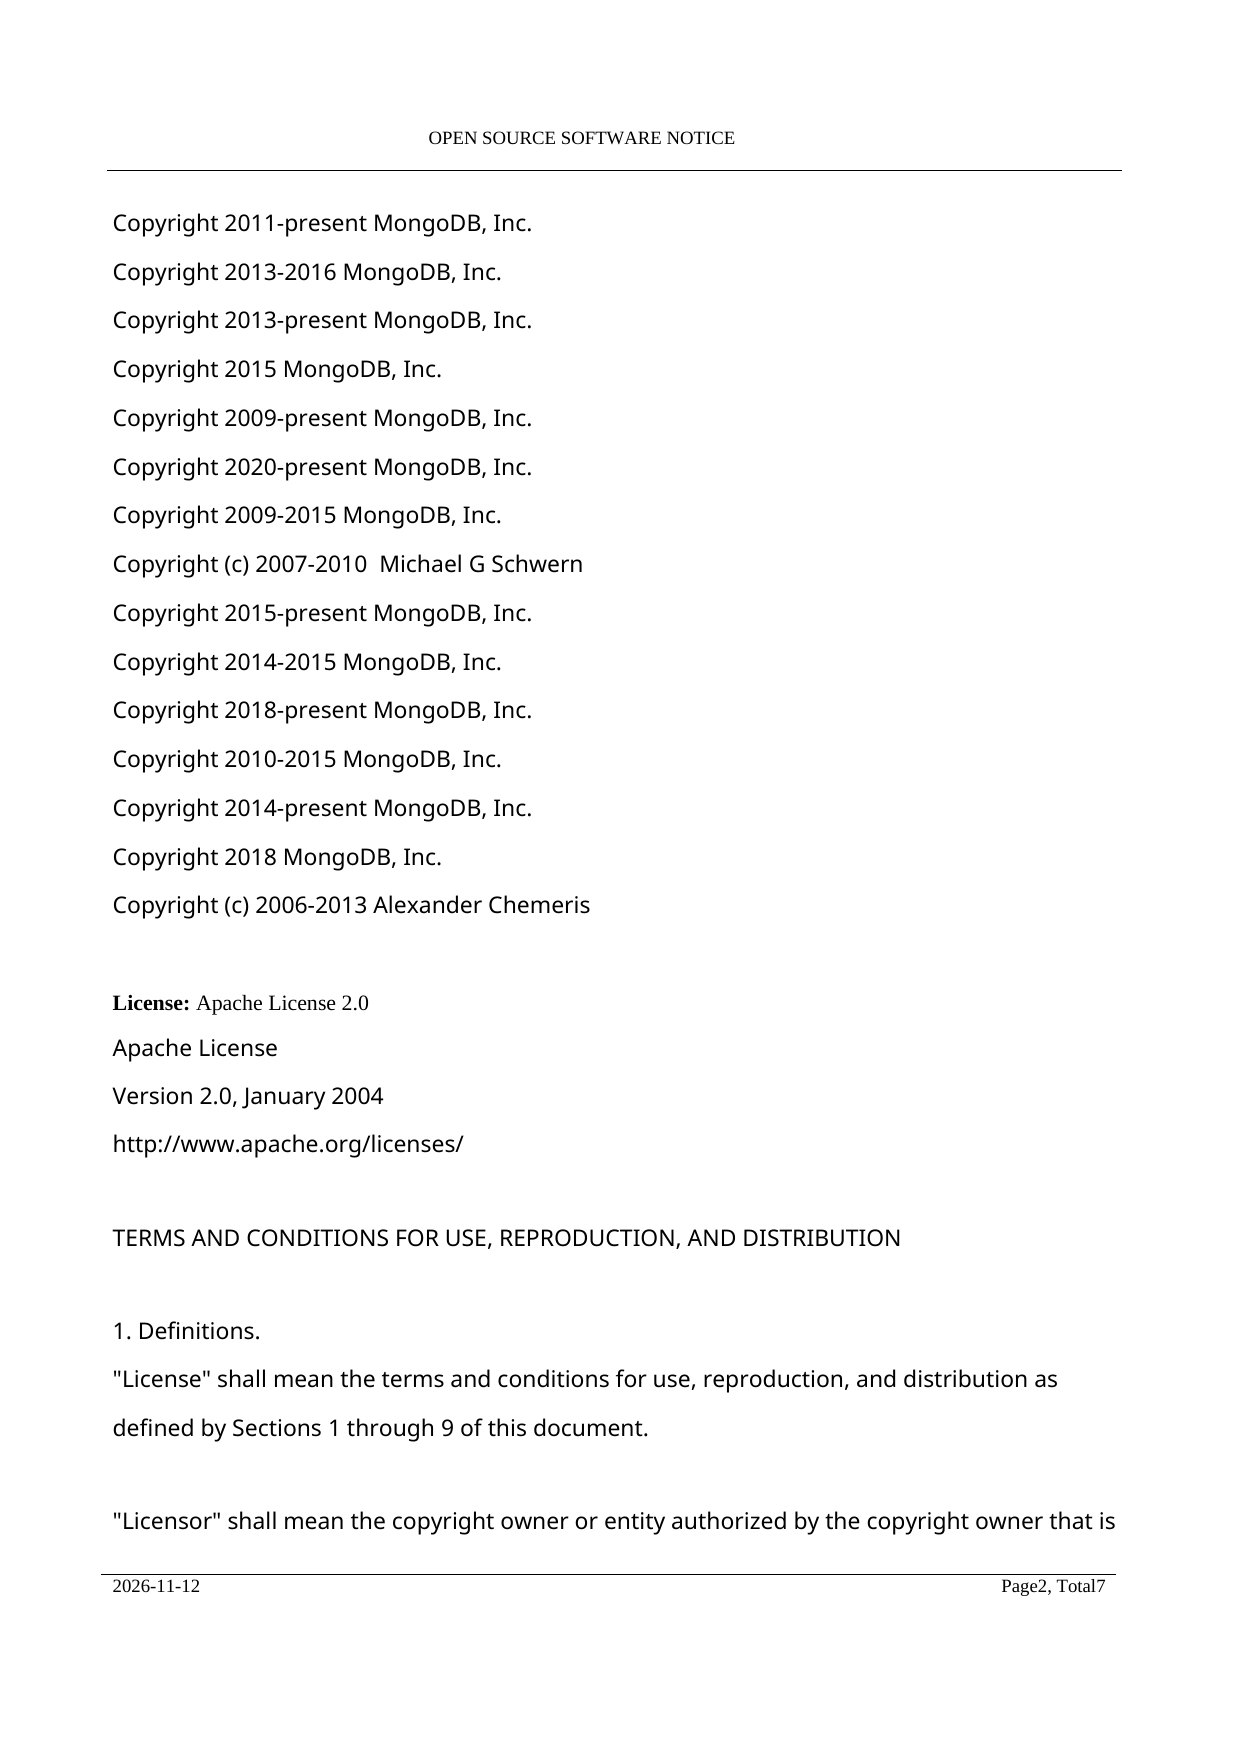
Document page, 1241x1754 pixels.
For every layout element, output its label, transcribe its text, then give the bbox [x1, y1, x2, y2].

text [112, 1504, 1128, 1537]
text License: Apache License 2.0 [112, 986, 1128, 1019]
text http://www.apache.org/licenses/ [112, 1128, 1128, 1160]
text 1. Definitions. [112, 1314, 1128, 1347]
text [112, 206, 1128, 970]
text Version 2.0, January 2004 [112, 1079, 1128, 1112]
text TERMS AND CONDITIONS FOR USE, REPRODUCTION, AND DISTRIBUTION [112, 1221, 1128, 1253]
text Apache License [112, 1031, 1128, 1064]
text "License" shall mean the terms and conditions for use, reproduction, and distribution as defined by Sections 1 through 9 of this document. [112, 1362, 1128, 1443]
